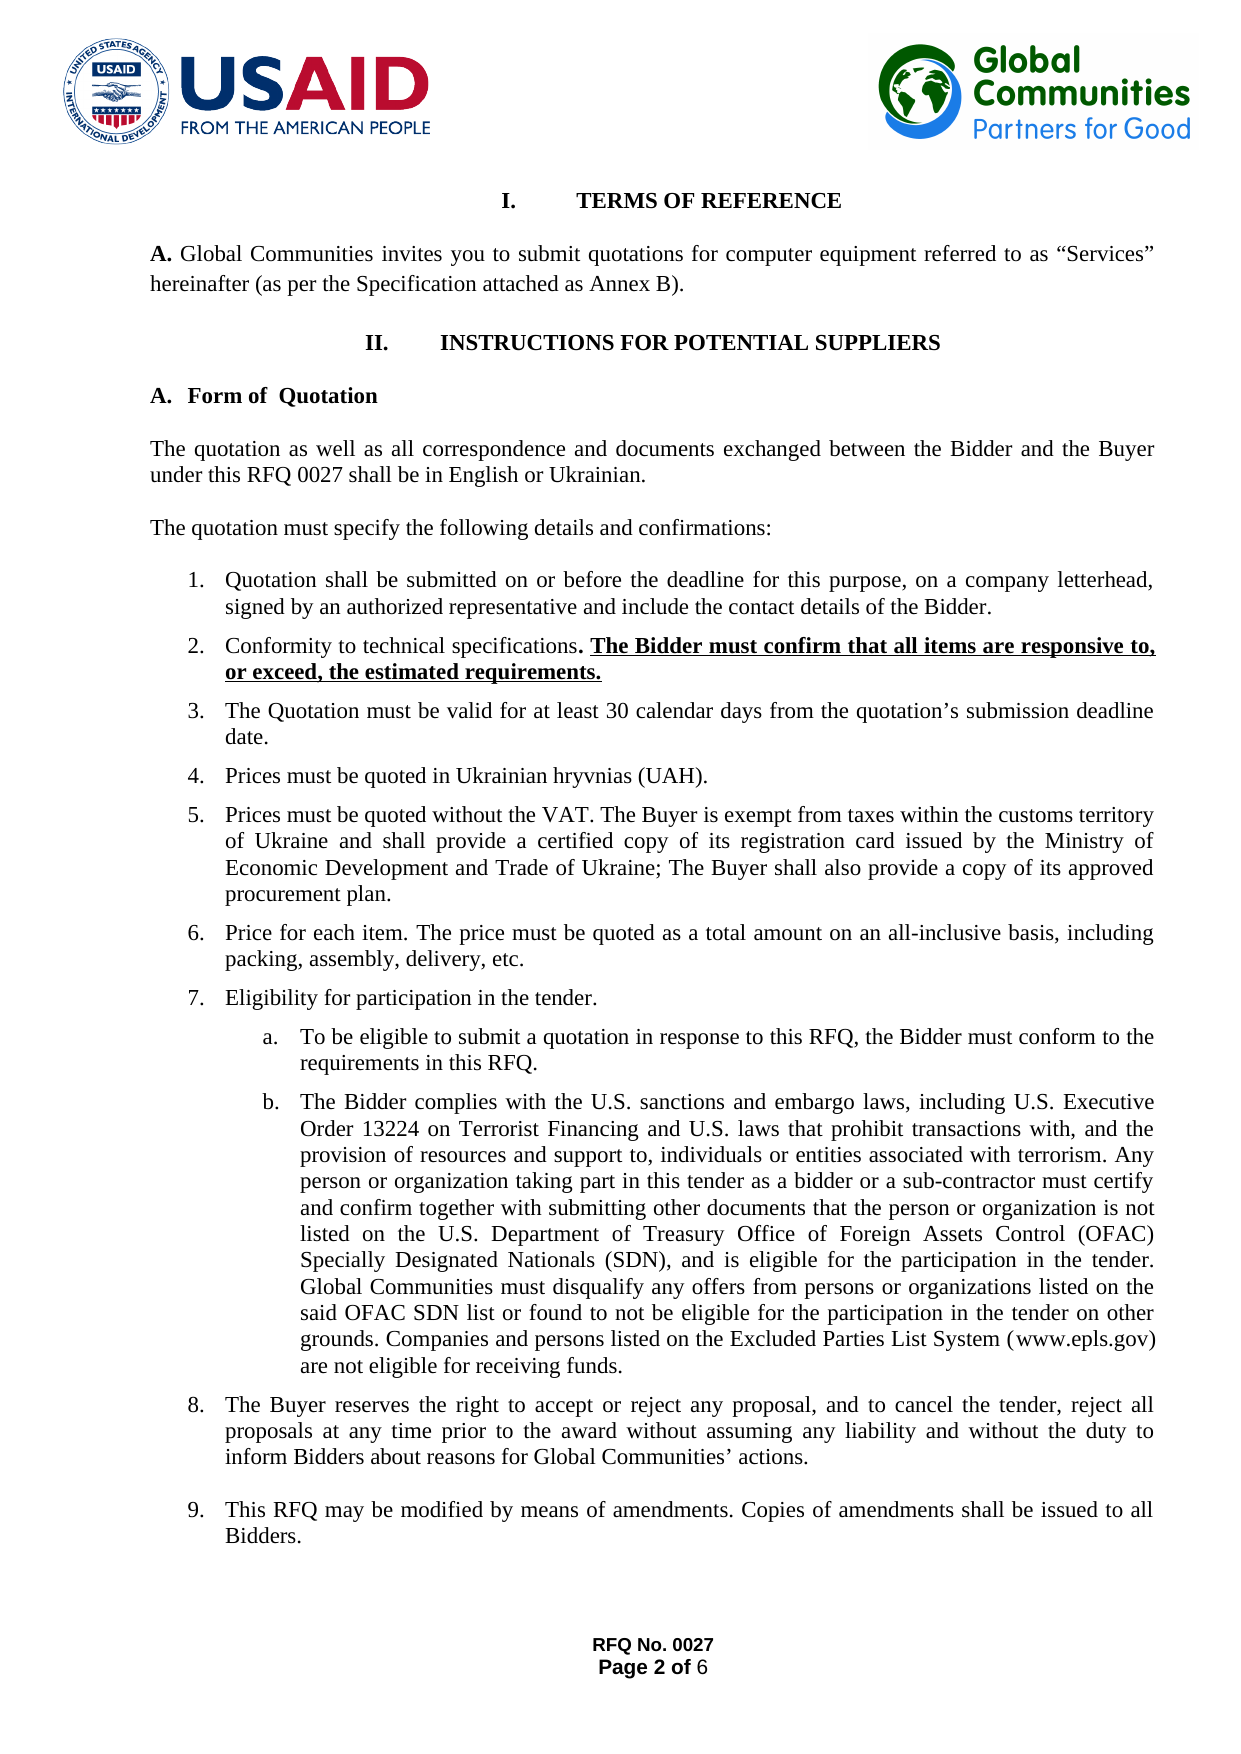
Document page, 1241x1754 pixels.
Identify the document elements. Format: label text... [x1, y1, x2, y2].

list To be eligible to submit a quotation in response to this RFQ, the Bidder must conform to the requirements in this RFQ. [262, 1023, 1156, 1076]
list Form of Quotation [150, 382, 1156, 408]
list The Quotation must be valid for at least 30 calendar days from the quotation’s submission deadline date. [187, 697, 1156, 750]
text II. INSTRUCTIONS FOR POTENTIAL SUPPLIERS [150, 329, 1156, 356]
text The quotation as well as all correspondence and documents exchanged between the Bidder and the Buyer under this RFQ 0027 shall be in English or Ukrainian. [150, 435, 1156, 487]
list TERMS OF REFERENCE [187, 187, 1156, 214]
picture [867, 33, 1200, 150]
picture [51, 17, 437, 161]
list Price for each item. The price must be quoted as a total amount on an all-inclusive basis, including packing, assembly, delivery, etc. [187, 919, 1156, 972]
list This RFQ may be modified by means of amendments. Copies of amendments shall be issued to all Bidders. [187, 1496, 1156, 1549]
list Prices must be quoted in Ukrainian hryvnias (UAH). [187, 762, 1156, 788]
list The Buyer reserves the right to accept or reject any proposal, and to cancel the tender, reject all proposals at any time prior to the award without assuming any liability and without the duty to inform Bidders about reasons for Global Communities’ actions. [187, 1391, 1156, 1470]
list Eligibility for participation in the tender. [187, 984, 1156, 1011]
list The Bidder complies with the U.S. sanctions and embargo laws, including U.S. Executive Order 13224 on Terrorist Financing and U.S. laws that prohibit transactions with, and the provision of resources and support to, individuals or entities associated with terrorism. Any person or organization taking part in this tender as a bidder or a sub-contractor must certify and confirm together with submitting other documents that the person or organization is not listed on the U.S. Department of Treasury Office of Foreign Assets Control (OFAC) Specially Designated Nationals (SDN), and is eligible for the participation in the tender. Global Communities must disqualify any offers from persons or organizations listed on the said OFAC SDN list or found to not be eligible for the participation in the tender on other grounds. Companies and persons listed on the Excluded Parties List System (www.epls.gov) are not eligible for receiving funds. [262, 1088, 1156, 1378]
list Prices must be quoted without the VAT. The Buyer is exempt from taxes within the customs territory of Ukraine and shall provide a certified copy of its registration card issued by the Ministry of Economic Development and Trade of Ukraine; The Buyer shall also provide a copy of its approved procurement plan. [187, 801, 1156, 906]
text A. Global Communities invites you to submit quotations for computer equipment referred to as “Services” hereinafter (as per the Specification attached as Annex B). [150, 240, 1156, 297]
list Conformity to technical specifications. The Bidder must confirm that all items are responsive to, or exceed, the estimated requirements. [187, 632, 1156, 684]
list Quotation shall be submitted on or before the deadline for this purpose, on a company letterhead, signed by an authorized representative and include the contact details of the Bidder. [187, 567, 1156, 619]
text The quotation must specify the following details and confirmations: [150, 514, 1156, 540]
